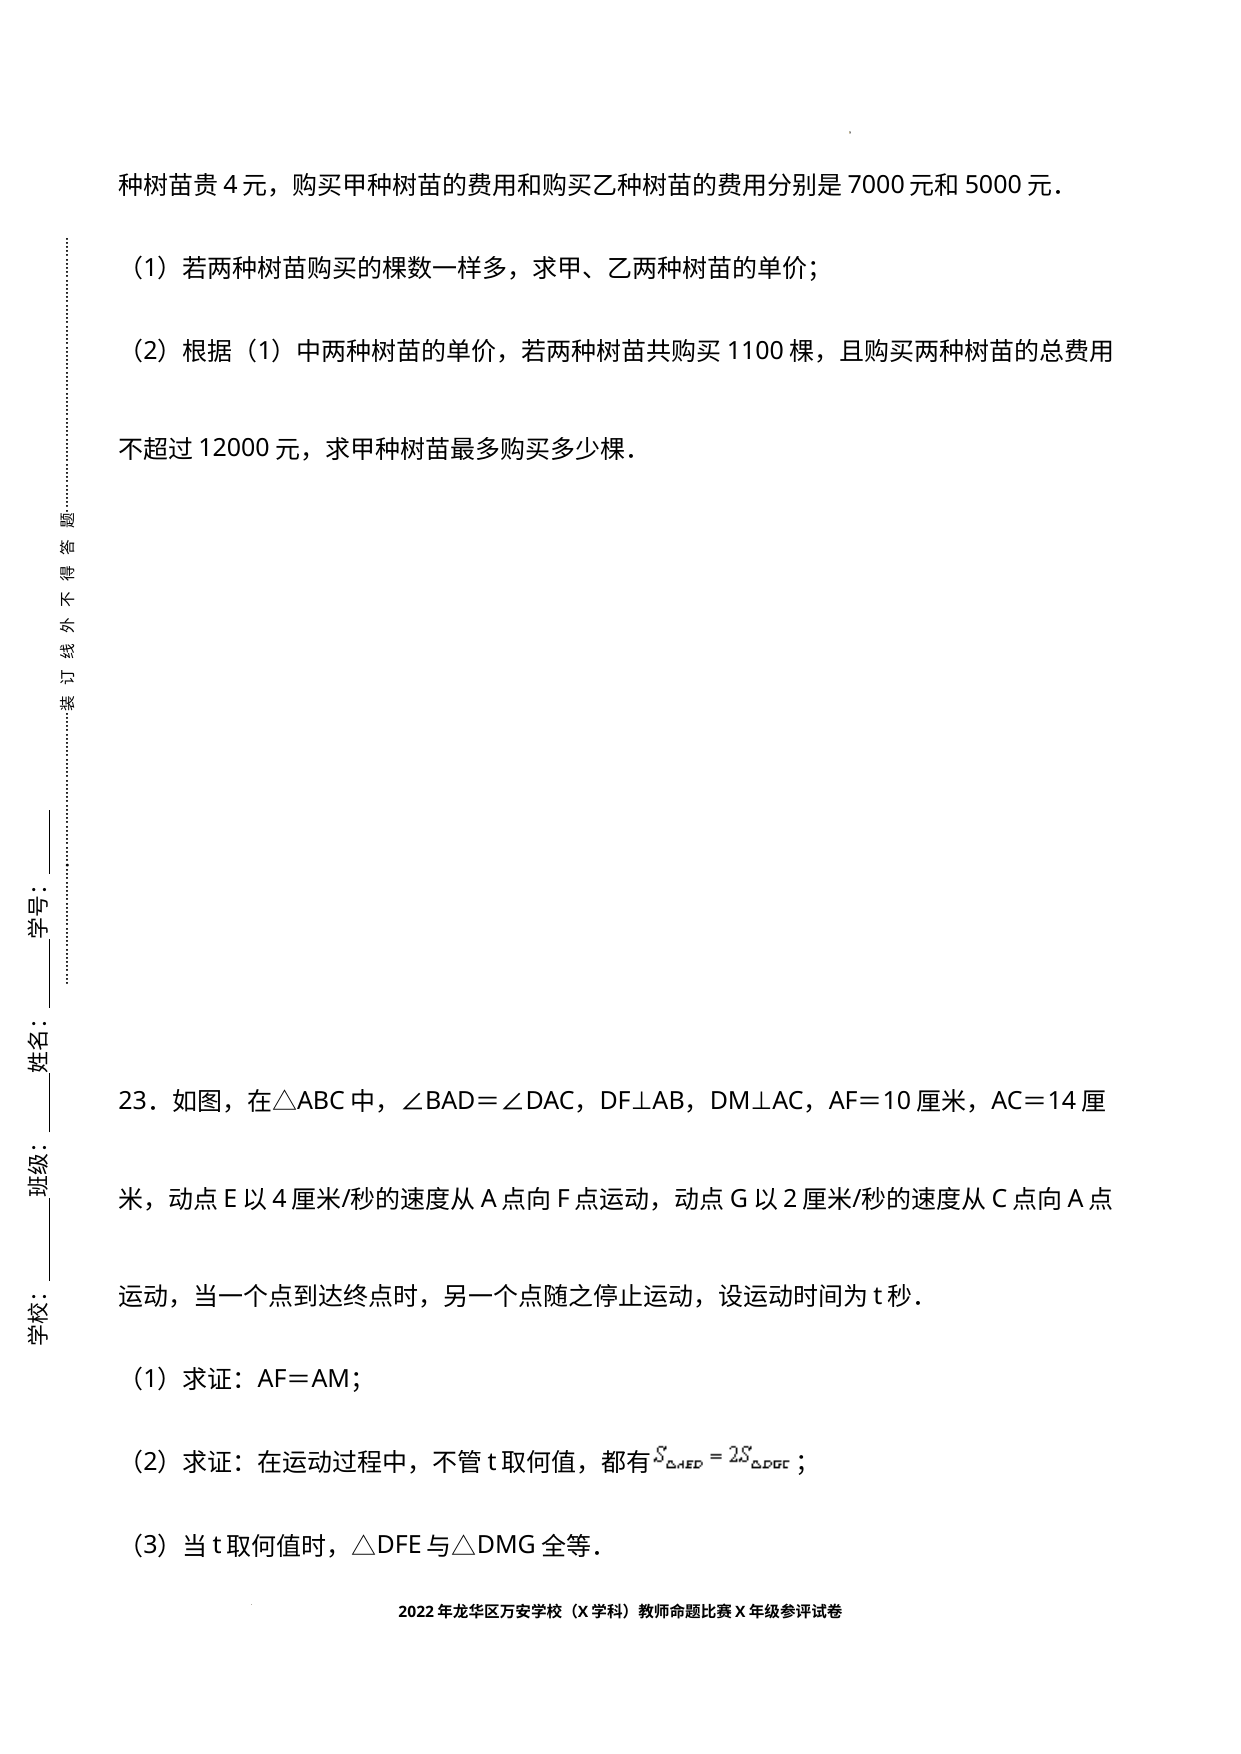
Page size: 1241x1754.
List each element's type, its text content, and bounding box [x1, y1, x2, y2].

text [118, 151, 1122, 216]
text （2）根据（1）中两种树苗的单价，若两种树苗共购买1100棵，且购买两种树苗的总费用不超过12000元，求甲种树苗最多购买多少棵． [118, 317, 1122, 480]
text （3）当t取何值时，△DFE与△DMG全等． [118, 1512, 1122, 1577]
picture [651, 1440, 796, 1475]
text （2）求证：在运动过程中，不管t取何值，都有； [118, 1428, 1122, 1493]
text 23．如图，在△ABC中，∠BAD＝∠DAC，DF⊥AB，DM⊥AC，AF＝10厘米，AC＝14厘米，动点E以4厘米/秒的速度从A点向F点运动，动点G以2厘米/秒的速度从C点向A点运动，当一个点到达终点时，另一个点随之停止运动，设运动时间为t秒． [118, 1067, 1122, 1327]
text （1）若两种树苗购买的棵数一样多，求甲、乙两种树苗的单价； [118, 234, 1122, 299]
text （1）求证：AF＝AM； [118, 1345, 1122, 1410]
